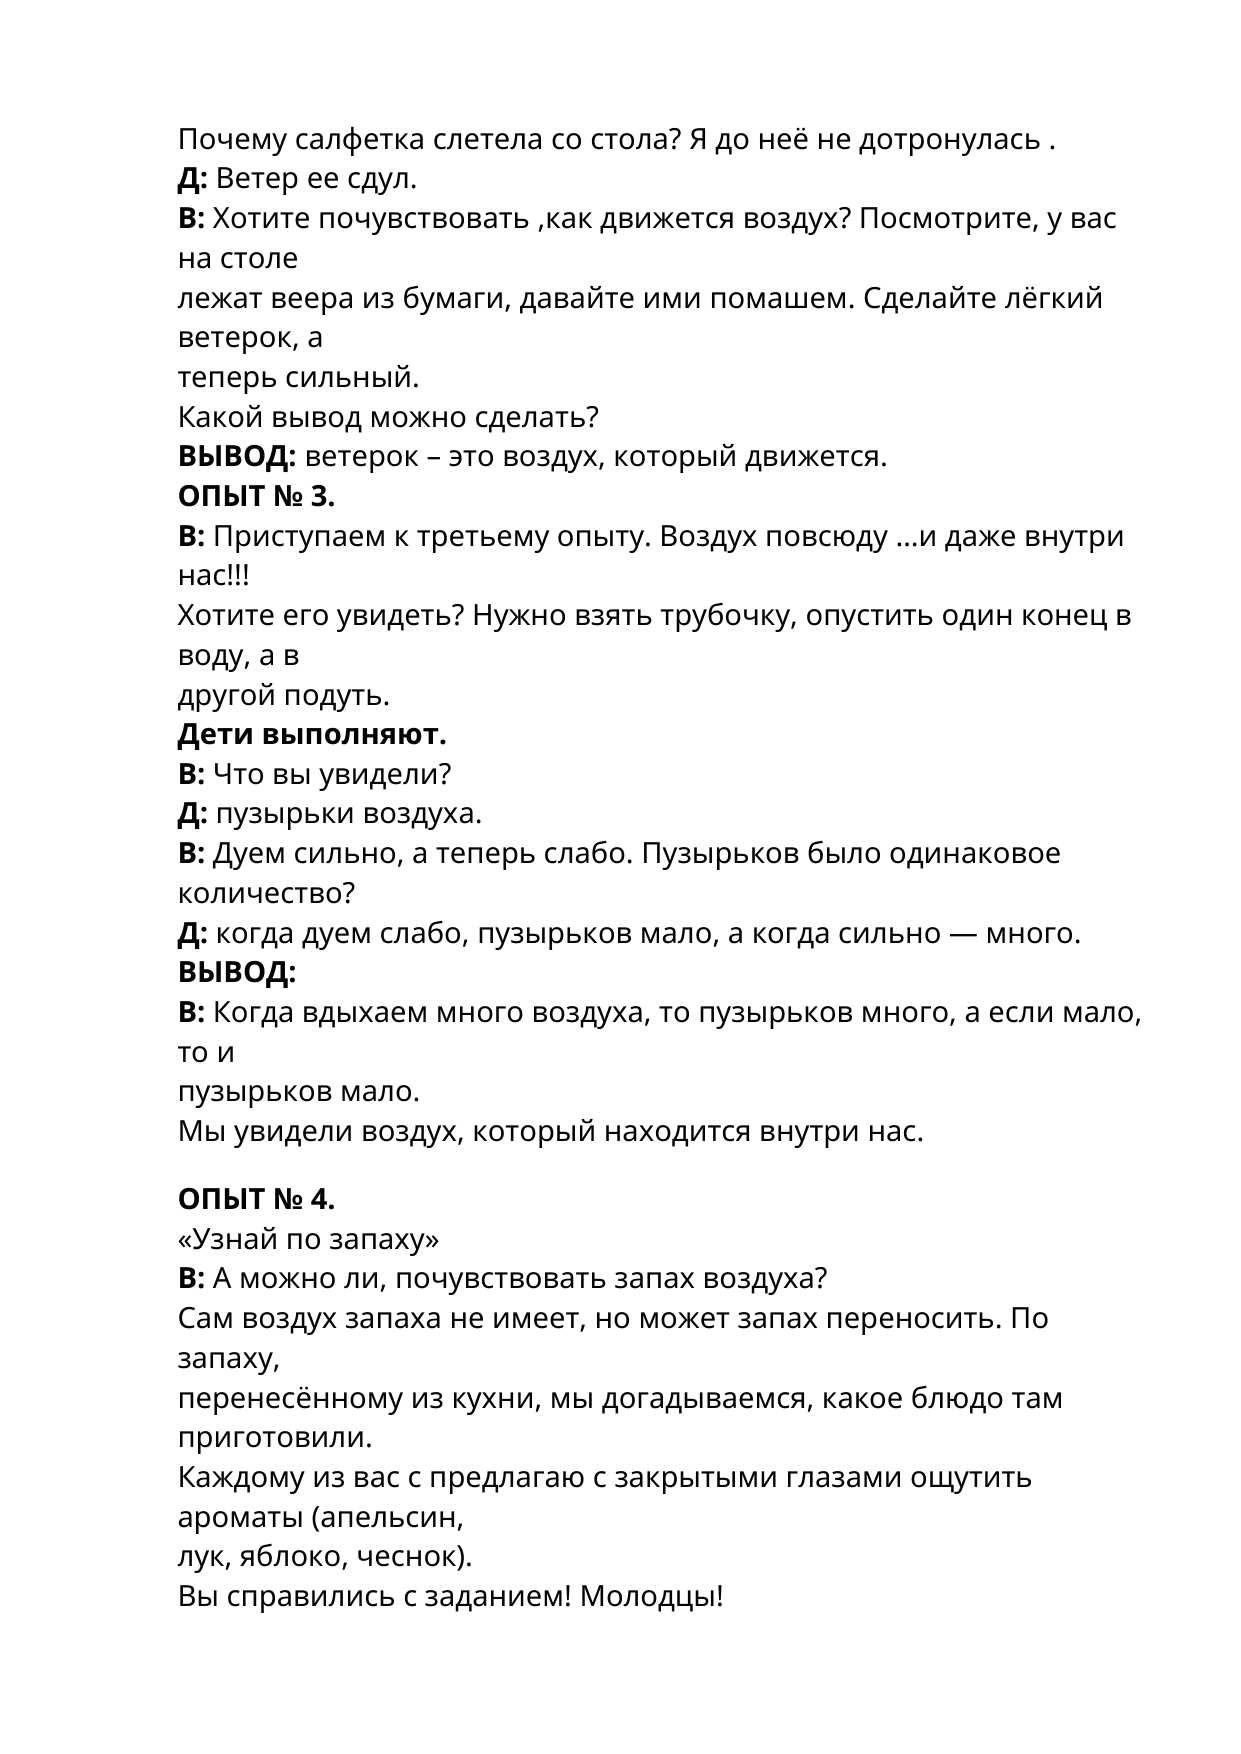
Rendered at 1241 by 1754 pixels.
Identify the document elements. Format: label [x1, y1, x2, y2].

text [177, 118, 1152, 1615]
